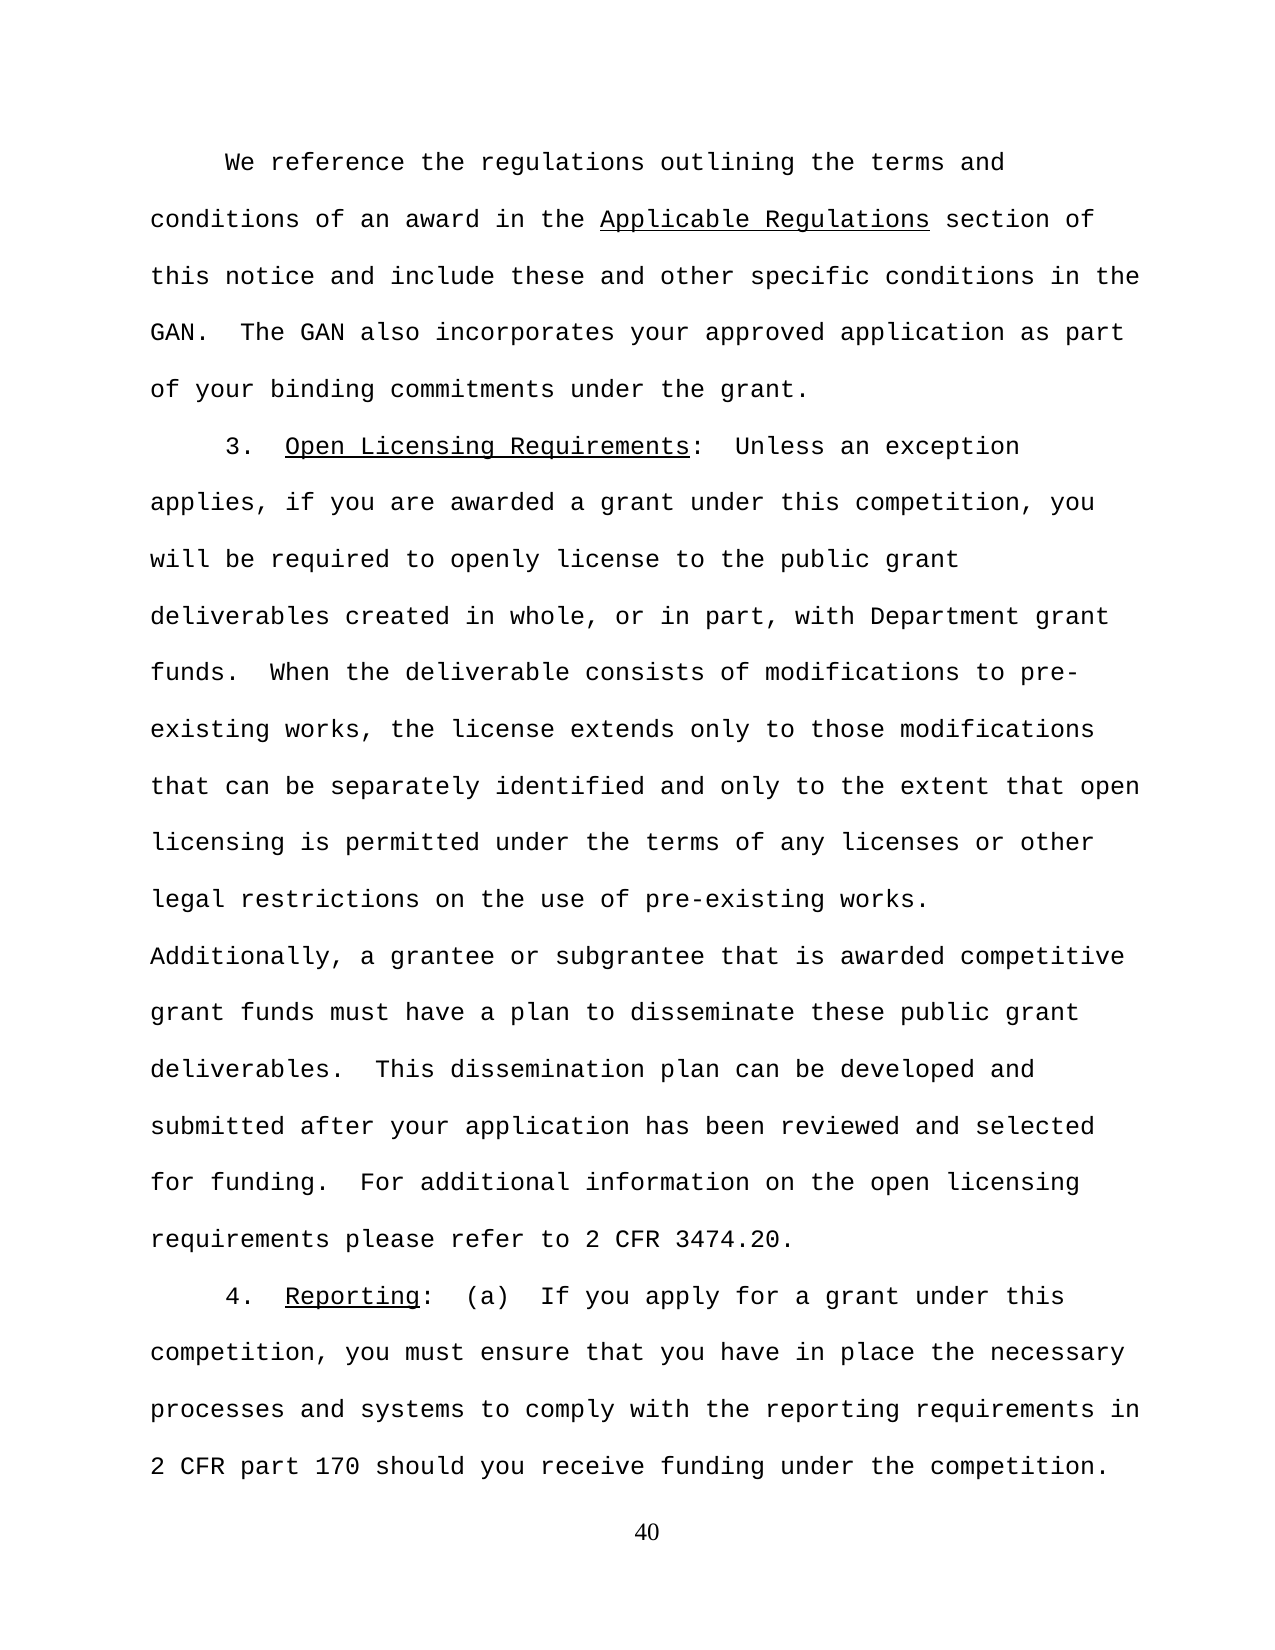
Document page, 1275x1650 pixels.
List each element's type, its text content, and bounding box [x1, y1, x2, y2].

list We reference the regulations outlining the terms and conditions of an award in the Applicable Regulations section of this notice and include these and other specific conditions in the GAN. The GAN also incorporates your approved application as part of your binding commitments under the grant. [150, 150, 1144, 405]
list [150, 1283, 1144, 1482]
list 3. Open Licensing Requirements: Unless an exception applies, if you are awarded a grant under this competition, you will be required to openly license to the public grant deliverables created in whole, or in part, with Department grant funds. When the deliverable consists of modifications to pre-existing works, the license extends only to those modifications that can be separately identified and only to the extent that open licensing is permitted under the terms of any licenses or other legal restrictions on the use of pre-existing works. Additionally, a grantee or subgrantee that is awarded competitive grant funds must have a plan to disseminate these public grant deliverables. This dissemination plan can be developed and submitted after your application has been reviewed and selected for funding. For additional information on the open licensing requirements please refer to 2 CFR 3474.20. [150, 433, 1144, 1255]
